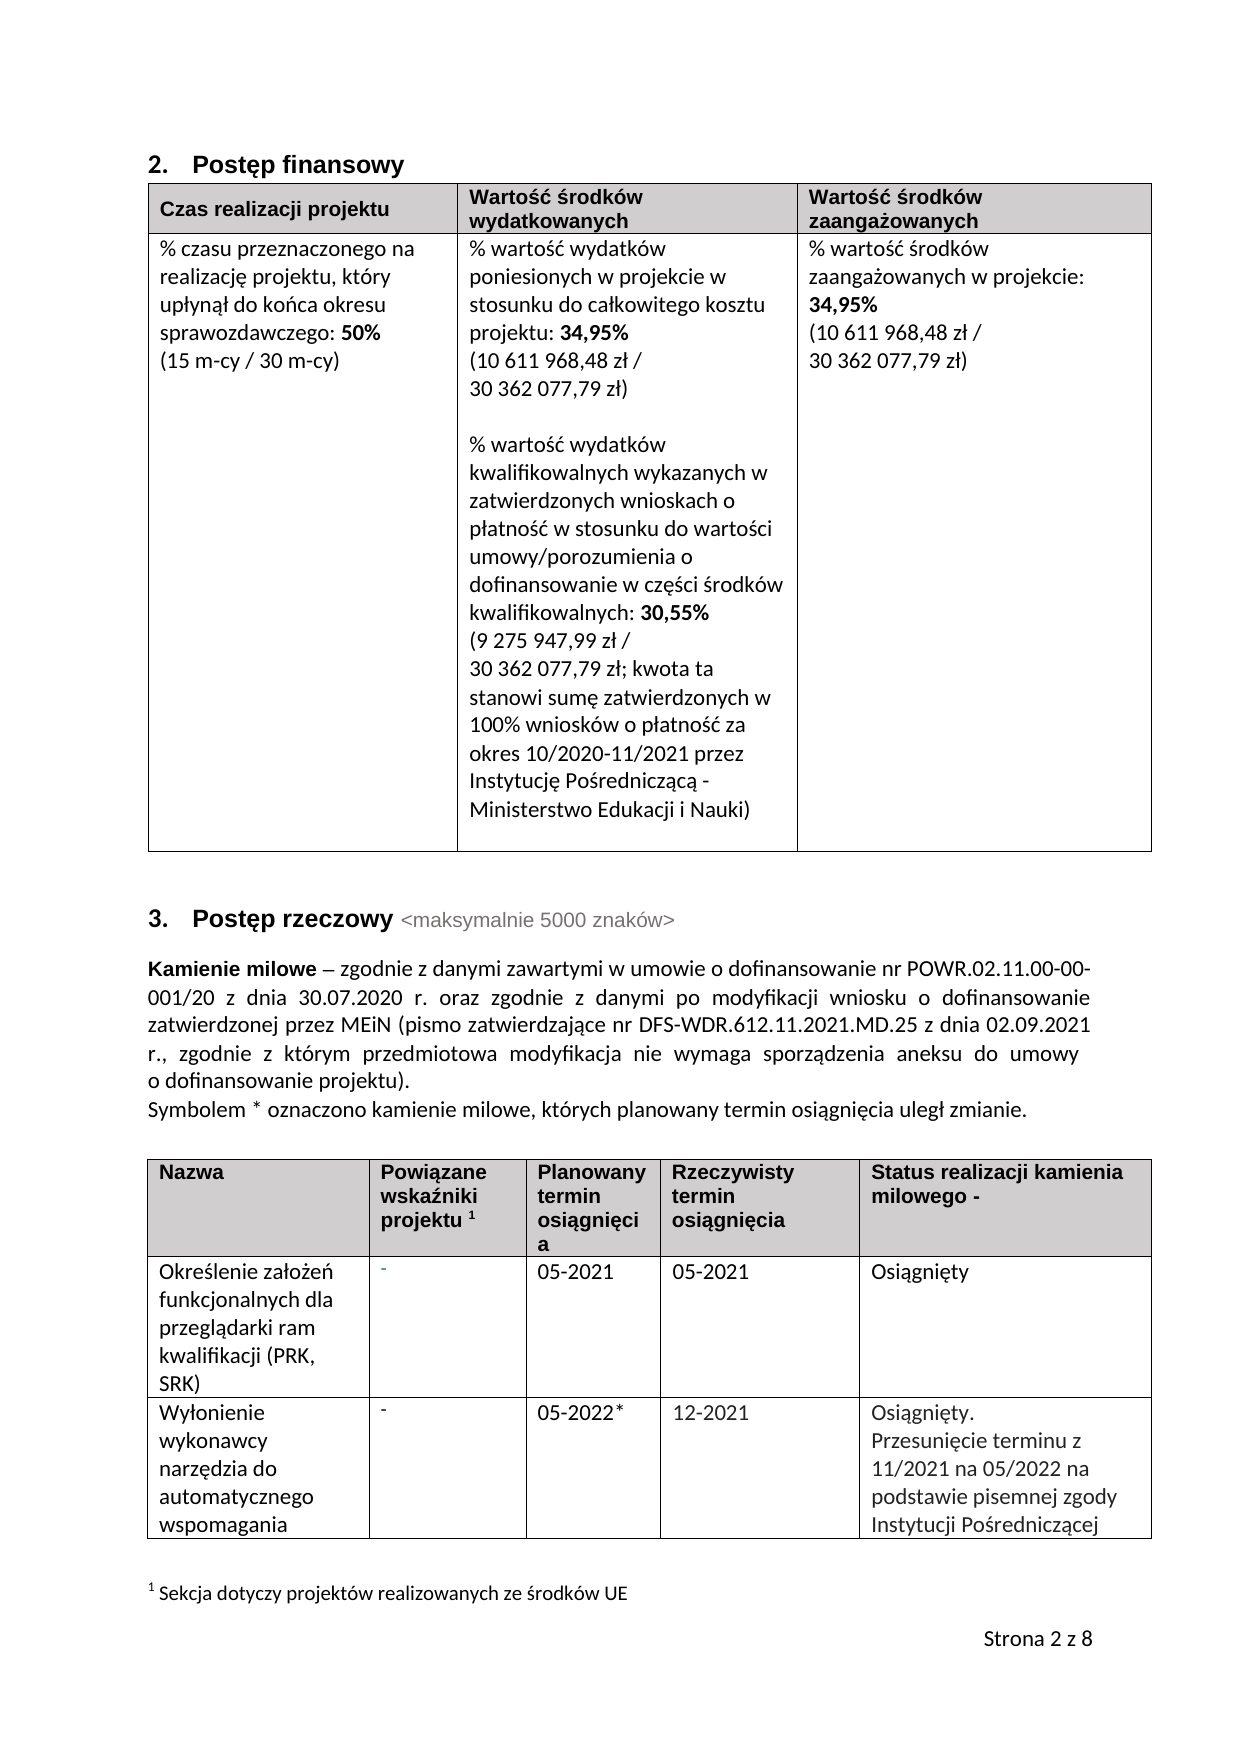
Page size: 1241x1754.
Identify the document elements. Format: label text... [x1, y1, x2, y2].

table_cell Określenie założeń funkcjonalnych dla przeglądarki ram kwalifikacji (PRK, SRK) [148, 1257, 369, 1397]
table_header Planowany termin osiągnięcia [527, 1160, 660, 1256]
table_cell % wartość wydatków poniesionych w projekcie w stosunku do całkowitego kosztu projektu: 34,95% (10 611 968,48 zł / 30 362 077,79 zł) % wartość wydatków kwalifikowalnych wykazanych w zatwierdzonych wnioskach o płatność w stosunku do wartości umowy/porozumienia o dofinansowanie w części środków kwalifikowalnych: 30,55% (9 275 947,99 zł / 30 362 077,79 zł; kwota ta stanowi sumę zatwierdzonych w 100% wniosków o płatność za okres 10/2020-11/2021 przez Instytucję Pośredniczącą - Ministerstwo Edukacji i Nauki) [458, 234, 797, 851]
subtitle Postęp finansowy [148, 148, 1093, 181]
table_cell % czasu przeznaczonego na realizację projektu, który upłynął do końca okresu sprawozdawczego: 50% (15 m-cy / 30 m-cy) [149, 234, 457, 851]
table_cell Osiągnięty [860, 1257, 1151, 1397]
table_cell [860, 1398, 1151, 1538]
subtitle Postęp rzeczowy <maksymalnie 5000 znaków> [148, 901, 1093, 934]
table_cell - [370, 1257, 526, 1397]
table_header Czas realizacji projektu [149, 184, 457, 233]
table_header Status realizacji kamienia milowego - [860, 1160, 1151, 1256]
table_cell 05-2021 [661, 1257, 859, 1397]
table_cell 05-2021 [527, 1257, 660, 1397]
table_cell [148, 1398, 369, 1538]
table_header Wartość środków zaangażowanych [798, 184, 1151, 233]
table_cell 05-2022* [527, 1398, 660, 1538]
table_header Rzeczywisty termin osiągnięcia [661, 1160, 859, 1256]
table_header Wartość środków wydatkowanych [458, 184, 797, 233]
table_cell % wartość środków zaangażowanych w projekcie: 34,95% (10 611 968,48 zł / 30 362 077,79 zł) [798, 234, 1151, 851]
table_header Nazwa [148, 1160, 369, 1256]
table_header Powiązane wskaźniki projektu [370, 1160, 526, 1256]
text Symbolem * oznaczono kamienie milowe, których planowany termin osiągnięcia uległ zmianie. [148, 1095, 1093, 1123]
text Kamienie milowe – zgodnie z danymi zawartymi w umowie o dofinansowanie nr POWR.02.11.00-00-001/20 z dnia 30.07.2020 r. oraz zgodnie z danymi po modyfikacji wniosku o dofinansowanie zatwierdzonej przez MEiN (pismo zatwierdzające nr DFS-WDR.612.11.2021.MD.25 z dnia 02.09.2021 r., zgodnie z którym przedmiotowa modyfikacja nie wymaga sporządzenia aneksu do umowy o dofinansowanie projektu). [148, 954, 1093, 1095]
table_cell 12-2021 [661, 1398, 859, 1538]
table_cell - [370, 1398, 526, 1538]
